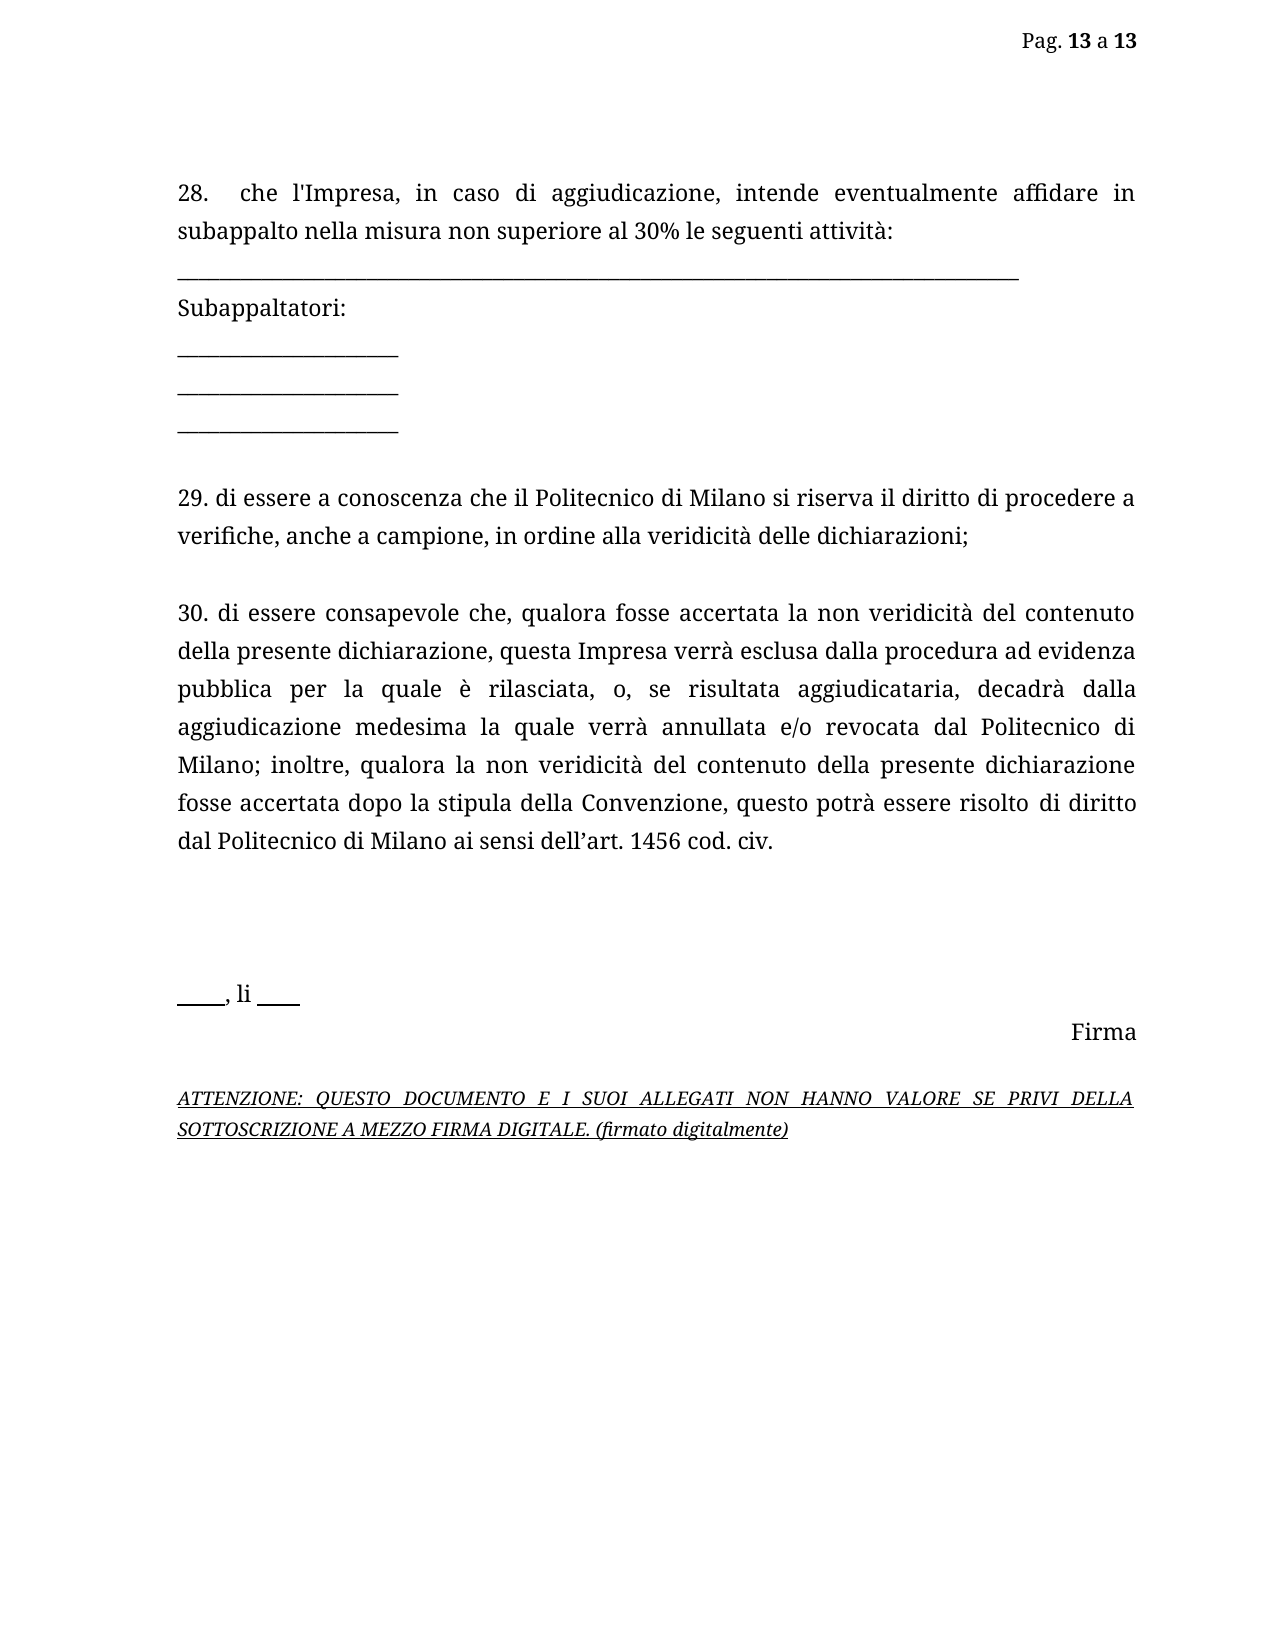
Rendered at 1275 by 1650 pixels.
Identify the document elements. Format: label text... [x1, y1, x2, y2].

text 28. che l'Impresa, in caso di aggiudicazione, intende eventualmente affidare in subappalto nella misura non superiore al 30% le seguenti attività: [177, 177, 1137, 246]
text ________________________________________________________________________________ [177, 253, 1137, 284]
text _____________________ [177, 368, 1137, 399]
text _____________________ [177, 329, 1137, 361]
list 29. di essere a conoscenza che il Politecnico di Milano si riserva il diritto di procedere a verifiche, anche a campione, in ordine alla veridicità delle dichiarazioni; [177, 482, 1137, 551]
list 30. di essere consapevole che, qualora fosse accertata la non veridicità del contenuto della presente dichiarazione, questa Impresa verrà esclusa dalla procedura ad evidenza pubblica per la quale è rilasciata, o, se risultata aggiudicataria, decadrà dalla aggiudicazione medesima la quale verrà annullata e/o revocata dal Politecnico di Milano; inoltre, qualora la non veridicità del contenuto della presente dichiarazione fosse accertata dopo la stipula della Convenzione, questo potrà essere risolto di diritto dal Politecnico di Milano ai sensi dell’art. 1456 cod. civ. [177, 596, 1137, 856]
text Firma [177, 1016, 1137, 1047]
text ATTENZIONE: QUESTO DOCUMENTO E I SUOI ALLEGATI NON HANNO VALORE SE PRIVI DELLA SOTTOSCRIZIONE A MEZZO FIRMA DIGITALE. (firmato digitalmente) [177, 1085, 1137, 1142]
text , li [177, 978, 1137, 1009]
text Subappaltatori: [177, 291, 1137, 323]
text _____________________ [177, 406, 1137, 437]
